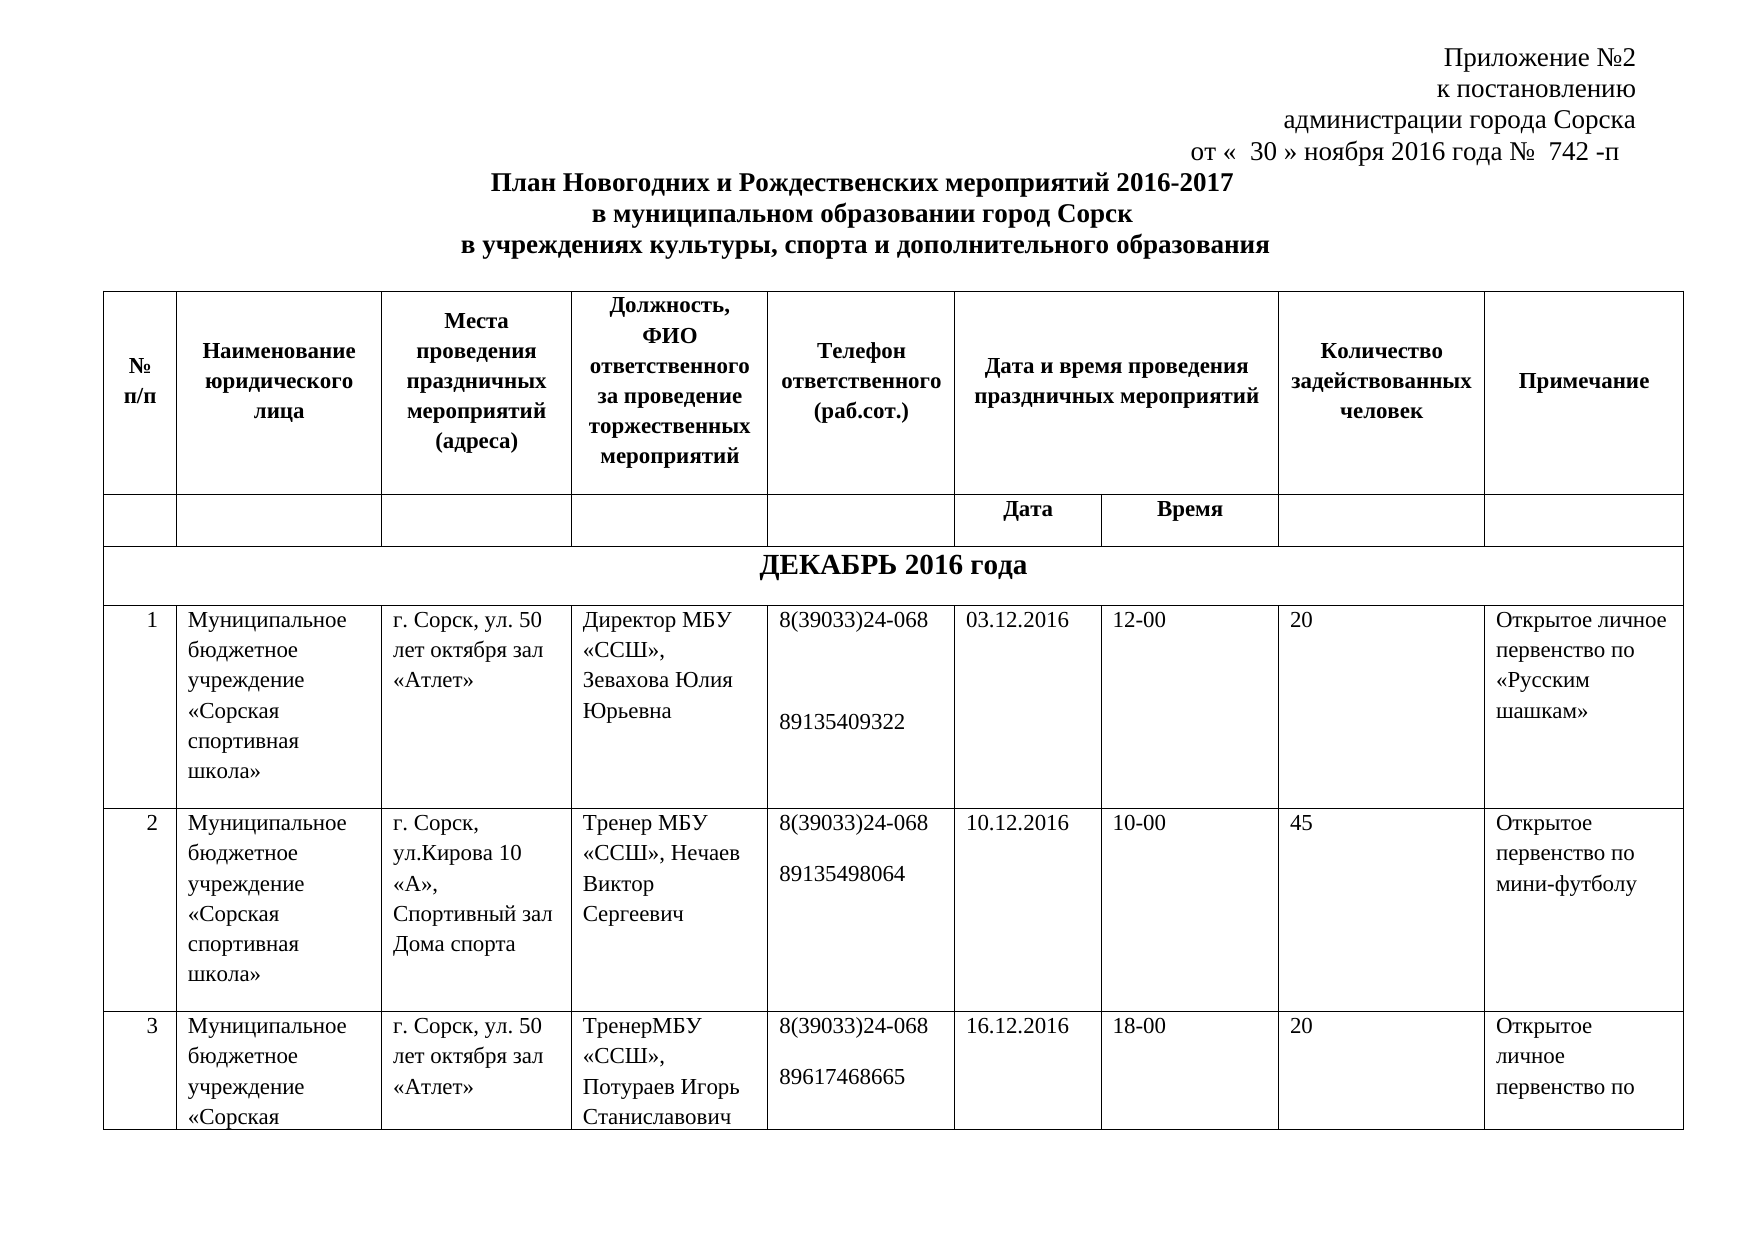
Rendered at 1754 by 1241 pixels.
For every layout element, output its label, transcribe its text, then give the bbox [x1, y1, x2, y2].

text в учреждениях культуры, спорта и дополнительного образования [89, 228, 1636, 259]
table_cell [104, 495, 176, 546]
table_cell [1485, 1012, 1683, 1129]
table_cell Открытое первенство по мини-футболу [1485, 809, 1683, 1011]
table_header Дата и время проведения праздничных мероприятий [955, 292, 1278, 494]
table_cell [104, 809, 176, 1011]
table_cell Муниципальное бюджетное учреждение «Сорская спортивная школа» [177, 606, 381, 808]
text от « 30 » ноября 2016 года № 742 -п [89, 135, 1636, 166]
table_header № п/п [104, 292, 176, 494]
table_cell 03.12.2016 [955, 606, 1101, 808]
table_cell 12-00 [1102, 606, 1278, 808]
table_cell Открытое личное первенство по «Русским шашкам» [1485, 606, 1683, 808]
table_cell Время [1102, 495, 1278, 546]
table_cell ДЕКАБРЬ 2016 года [104, 547, 1683, 605]
text администрации города Сорска [89, 104, 1636, 135]
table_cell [382, 1012, 571, 1129]
text к постановлению [89, 72, 1636, 104]
table_cell г. Сорск, ул.Кирова 10 «А», Спортивный зал Дома спорта [382, 809, 571, 1011]
table_cell 20 [1279, 606, 1484, 808]
table_cell 8(39033)24-068 89135498064 [768, 809, 954, 1011]
table_cell 10.12.2016 [955, 809, 1101, 1011]
table_cell 45 [1279, 809, 1484, 1011]
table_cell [572, 1012, 767, 1129]
table_cell 8(39033)24-068 89135409322 [768, 606, 954, 808]
table_cell [572, 495, 767, 546]
table_header Телефон ответственного (раб.сот.) [768, 292, 954, 494]
table_cell Тренер МБУ «ССШ», Нечаев Виктор Сергеевич [572, 809, 767, 1011]
table_cell [768, 495, 954, 546]
table_cell [1279, 495, 1484, 546]
table_header Наименование юридического лица [177, 292, 381, 494]
table_cell [382, 495, 571, 546]
table_header Должность, ФИО ответственного за проведение торжественных мероприятий [572, 292, 767, 494]
table_cell [1485, 495, 1683, 546]
table_cell 18-00 [1102, 1012, 1278, 1129]
table_cell Муниципальное бюджетное учреждение «Сорская спортивная школа» [177, 809, 381, 1011]
table_cell Дата [955, 495, 1101, 546]
table_header Места проведения праздничных мероприятий (адреса) [382, 292, 571, 494]
text Приложение №2 [89, 41, 1636, 72]
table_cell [177, 1012, 381, 1129]
table_cell 20 [1279, 1012, 1484, 1129]
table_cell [768, 1012, 954, 1129]
table_cell [104, 606, 176, 808]
table_cell 16.12.2016 [955, 1012, 1101, 1129]
text План Новогодних и Рождественских мероприятий 2016-2017 [89, 166, 1636, 197]
table_cell 10-00 [1102, 809, 1278, 1011]
table_cell [104, 1012, 176, 1129]
table_header Примечание [1485, 292, 1683, 494]
table_cell [177, 495, 381, 546]
table_cell Директор МБУ «ССШ», Зевахова Юлия Юрьевна [572, 606, 767, 808]
text в муниципальном образовании город Сорск [89, 197, 1636, 228]
table_cell г. Сорск, ул. 50 лет октября зал «Атлет» [382, 606, 571, 808]
table_header Количество задействованных человек [1279, 292, 1484, 494]
